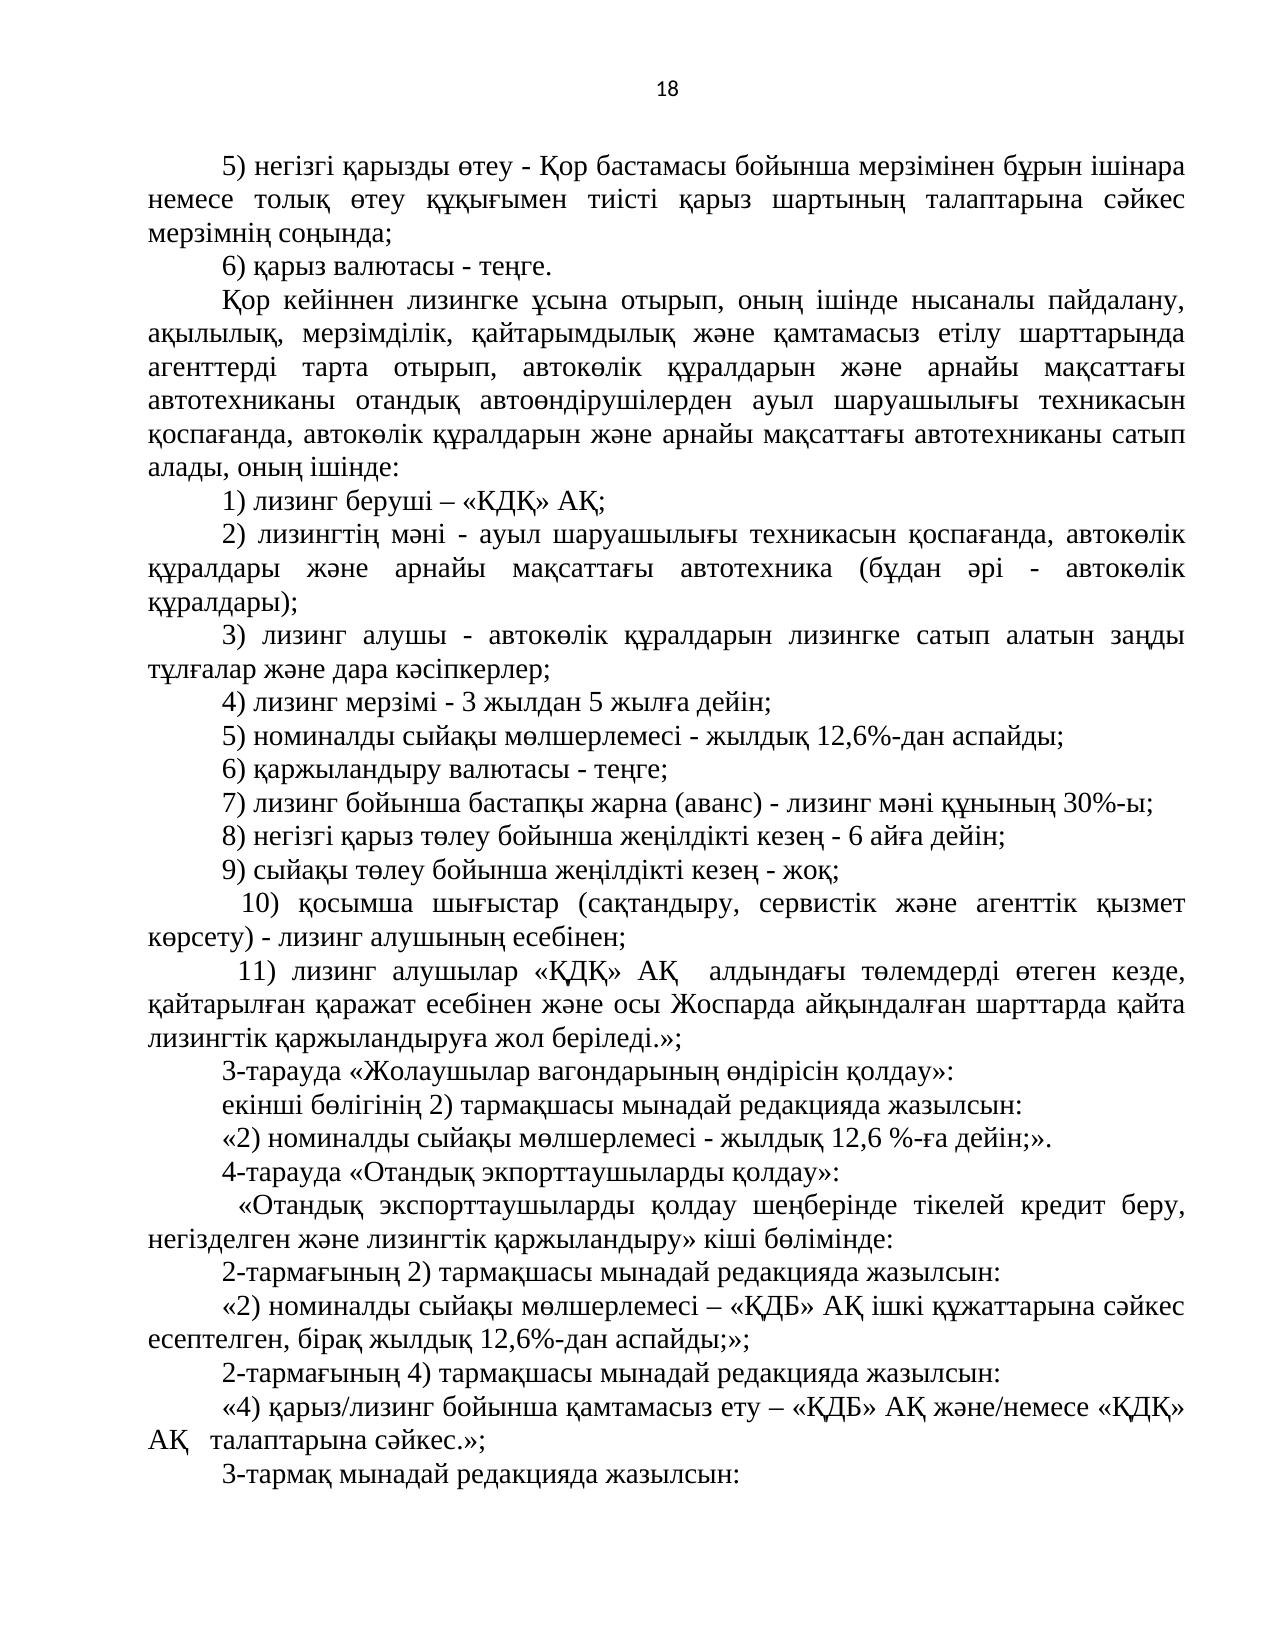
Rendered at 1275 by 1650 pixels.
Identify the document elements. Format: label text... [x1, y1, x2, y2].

text 2-тармағының 2) тармақшасы мынадай редакцияда жазылсын: [148, 1254, 1186, 1288]
text 4) лизинг мерзімі - 3 жылдан 5 жылға дейін; [148, 684, 1186, 718]
text 4-тарауда «Отандық экпорттаушыларды қолдау»: [148, 1154, 1186, 1187]
text 5) номиналды сыйақы мөлшерлемесі - жылдық 12,6%-дан аспайды; [148, 718, 1186, 751]
text «4) қарыз/лизинг бойынша қамтамасыз ету – «ҚДБ» АҚ және/немесе «ҚДҚ» АҚ талаптарына сәйкес.»; [148, 1389, 1186, 1456]
text 3) лизинг алушы - автокөлік құралдарын лизингке сатып алатын заңды тұлғалар және дара кәсіпкерлер; [148, 617, 1186, 684]
text «2) номиналды сыйақы мөлшерлемесі – «ҚДБ» АҚ ішкі құжаттарына сәйкес есептелген, бірақ жылдық 12,6%-дан аспайды;»; [148, 1288, 1186, 1355]
text 2) лизингтің мәні - ауыл шаруашылығы техникасын қоспағанда, автокөлік құралдары және арнайы мақсаттағы автотехника (бұдан әрі - автокөлік құралдары); [148, 517, 1186, 617]
text 2-тармағының 4) тармақшасы мынадай редакцияда жазылсын: [148, 1355, 1186, 1389]
text 3-тарауда «Жолаушылар вагондарының өндірісін қолдау»: [148, 1053, 1186, 1087]
text 6) қарыз валютасы - теңге. [148, 248, 1186, 282]
text 8) негізгі қарыз төлеу бойынша жеңілдікті кезең - 6 айға дейін; [148, 818, 1186, 852]
text 7) лизинг бойынша бастапқы жарна (аванс) - лизинг мәні құнының 30%-ы; [148, 785, 1186, 818]
text 5) негізгі қарызды өтеу - Қор бастамасы бойынша мерзімінен бұрын ішінара немесе толық өтеу құқығымен тиісті қарыз шартының талаптарына сәйкес мерзімнің соңында; [148, 148, 1186, 248]
text 3-тармақ мынадай редакцияда жазылсын: [148, 1456, 1186, 1489]
text 9) сыйақы төлеу бойынша жеңілдікті кезең - жоқ; [148, 852, 1186, 886]
text 1) лизинг беруші – «КДҚ» АҚ; [148, 483, 1186, 517]
text «Отандық экспорттаушыларды қолдау шеңберінде тікелей кредит беру, негізделген және лизингтік қаржыландыру» кіші бөлімінде: [148, 1187, 1186, 1254]
text Қор кейіннен лизингке ұсына отырып, оның ішінде нысаналы пайдалану, ақылылық, мерзімділік, қайтарымдылық және қамтамасыз етілу шарттарында агенттерді тарта отырып, автокөлік құралдарын және арнайы мақсаттағы автотехниканы отандық автоөндірушілерден ауыл шаруашылығы техникасын қоспағанда, автокөлік құралдарын және арнайы мақсаттағы автотехниканы сатып алады, оның ішінде: [148, 282, 1186, 483]
text 10) қосымша шығыстар (сақтандыру, сервистік және агенттік қызмет көрсету) - лизинг алушының есебінен; [148, 886, 1186, 953]
text екінші бөлігінің 2) тармақшасы мынадай редакцияда жазылсын: [148, 1087, 1186, 1120]
text «2) номиналды сыйақы мөлшерлемесі - жылдық 12,6 %-ға дейін;». [148, 1120, 1186, 1154]
text 6) қаржыландыру валютасы - теңге; [148, 751, 1186, 785]
text 11) лизинг алушылар «ҚДҚ» АҚ алдындағы төлемдерді өтеген кезде, қайтарылған қаражат есебінен және осы Жоспарда айқындалған шарттарда қайта лизингтік қаржыландыруға жол беріледі.»; [148, 953, 1186, 1053]
